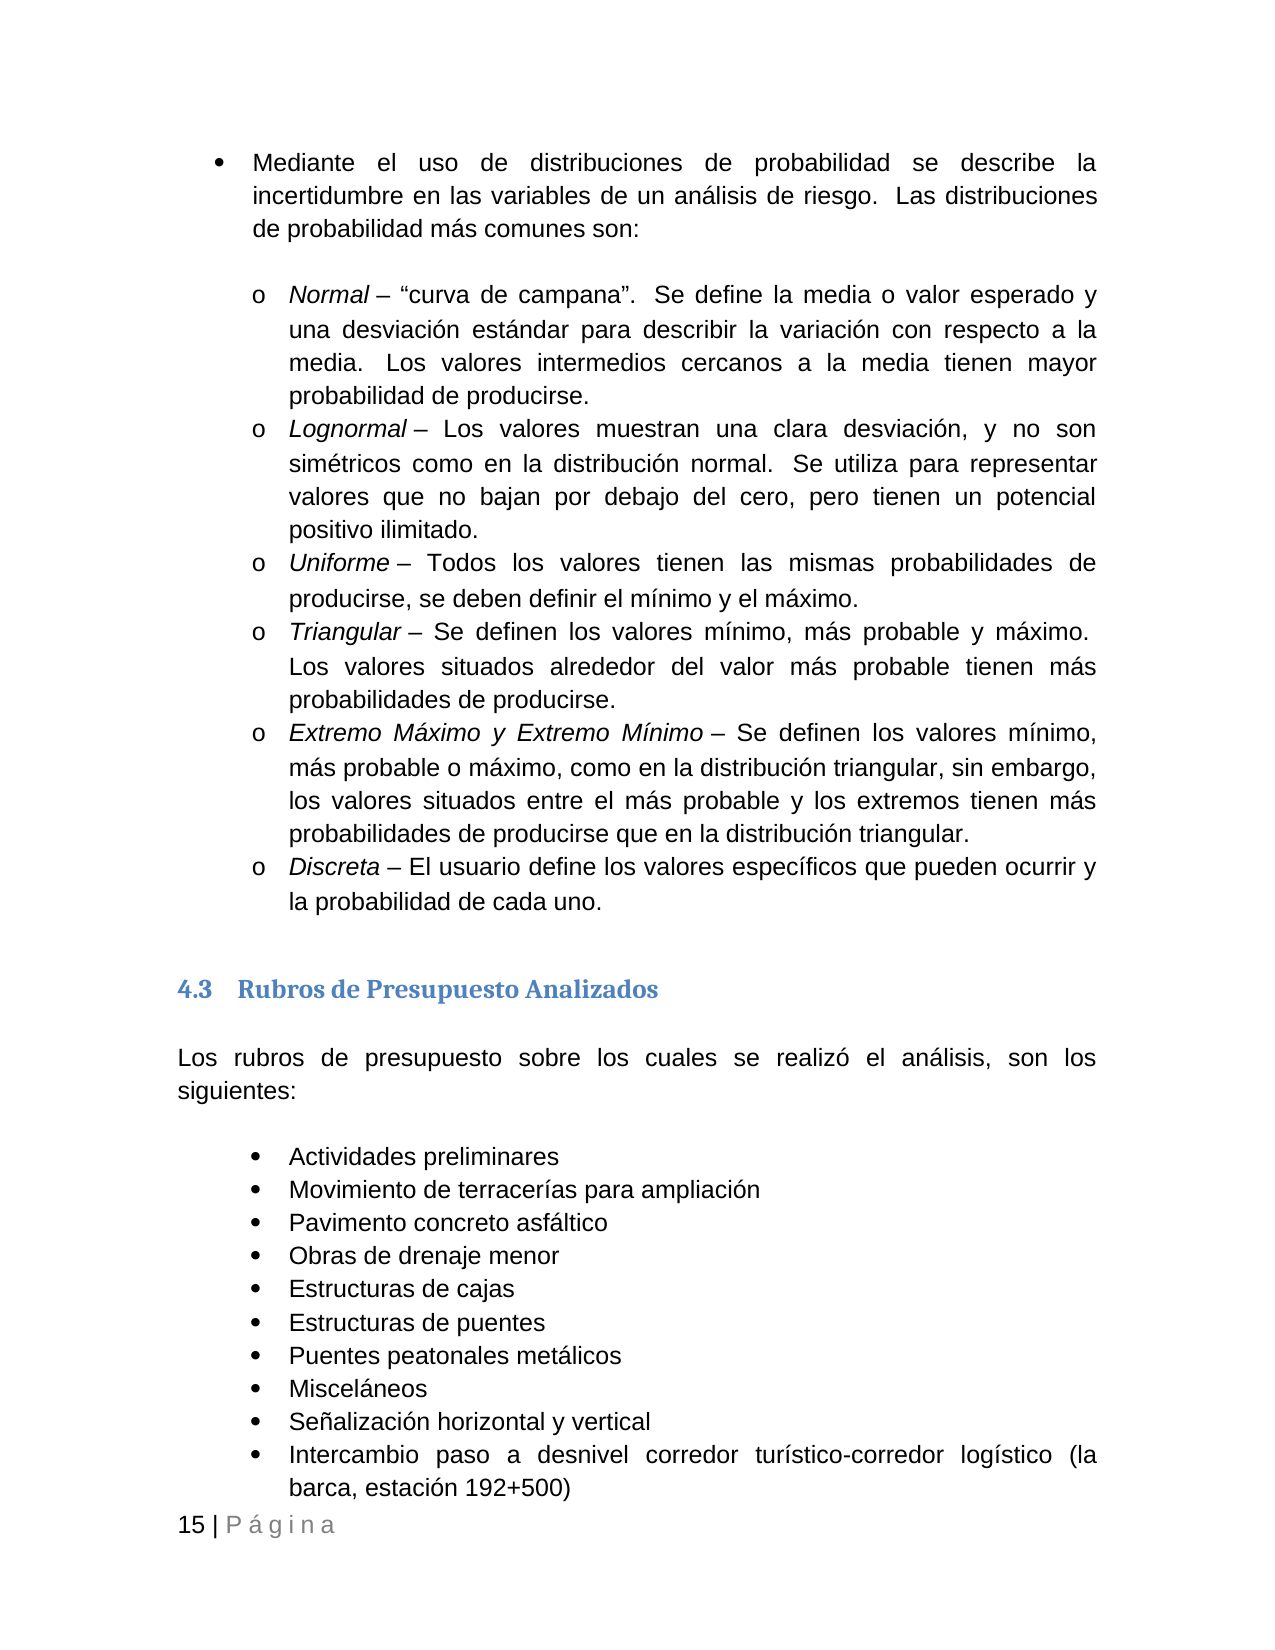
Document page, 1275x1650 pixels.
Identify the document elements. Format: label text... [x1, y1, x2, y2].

list Movimiento de terracerías para ampliación [251, 1175, 1098, 1204]
subtitle Rubros de Presupuesto Analizados [177, 974, 1098, 1005]
list Uniforme – Todos los valores tienen las mismas probabilidades de producirse, se deben definir el mínimo y el máximo. [251, 548, 1098, 612]
list Señalización horizontal y vertical [251, 1407, 1098, 1436]
list Actividades preliminares [251, 1142, 1098, 1171]
list Triangular – Se definen los valores mínimo, más probable y máximo. Los valores situados alrededor del valor más probable tienen más probabilidades de producirse. [251, 617, 1098, 713]
list Normal – “curva de campana”. Se define la media o valor esperado y una desviación estándar para describir la variación con respecto a la media. Los valores intermedios cercanos a la media tienen mayor probabilidad de producirse. [251, 280, 1098, 410]
list Extremo Máximo y Extremo Mínimo – Se definen los valores mínimo, más probable o máximo, como en la distribución triangular, sin embargo, los valores situados entre el más probable y los extremos tienen más probabilidades de producirse que en la distribución triangular. [251, 718, 1098, 848]
list Puentes peatonales metálicos [251, 1341, 1098, 1369]
list Discreta – El usuario define los valores específicos que pueden ocurrir y la probabilidad de cada uno. [251, 852, 1098, 916]
list Pavimento concreto asfáltico [251, 1208, 1098, 1237]
list Estructuras de cajas [251, 1274, 1098, 1303]
text Los rubros de presupuesto sobre los cuales se realizó el análisis, son los siguientes: [177, 1043, 1098, 1105]
list Misceláneos [251, 1374, 1098, 1403]
list Mediante el uso de distribuciones de probabilidad se describe la incertidumbre en las variables de un análisis de riesgo. Las distribuciones de probabilidad más comunes son: [215, 148, 1098, 242]
list Estructuras de puentes [251, 1308, 1098, 1336]
list Lognormal – Los valores muestran una clara desviación, y no son simétricos como en la distribución normal. Se utiliza para representar valores que no bajan por debajo del cero, pero tienen un potencial positivo ilimitado. [251, 414, 1098, 544]
list Obras de drenaje menor [251, 1241, 1098, 1270]
list Intercambio paso a desnivel corredor turístico-corredor logístico (la barca, estación 192+500) [251, 1440, 1098, 1502]
